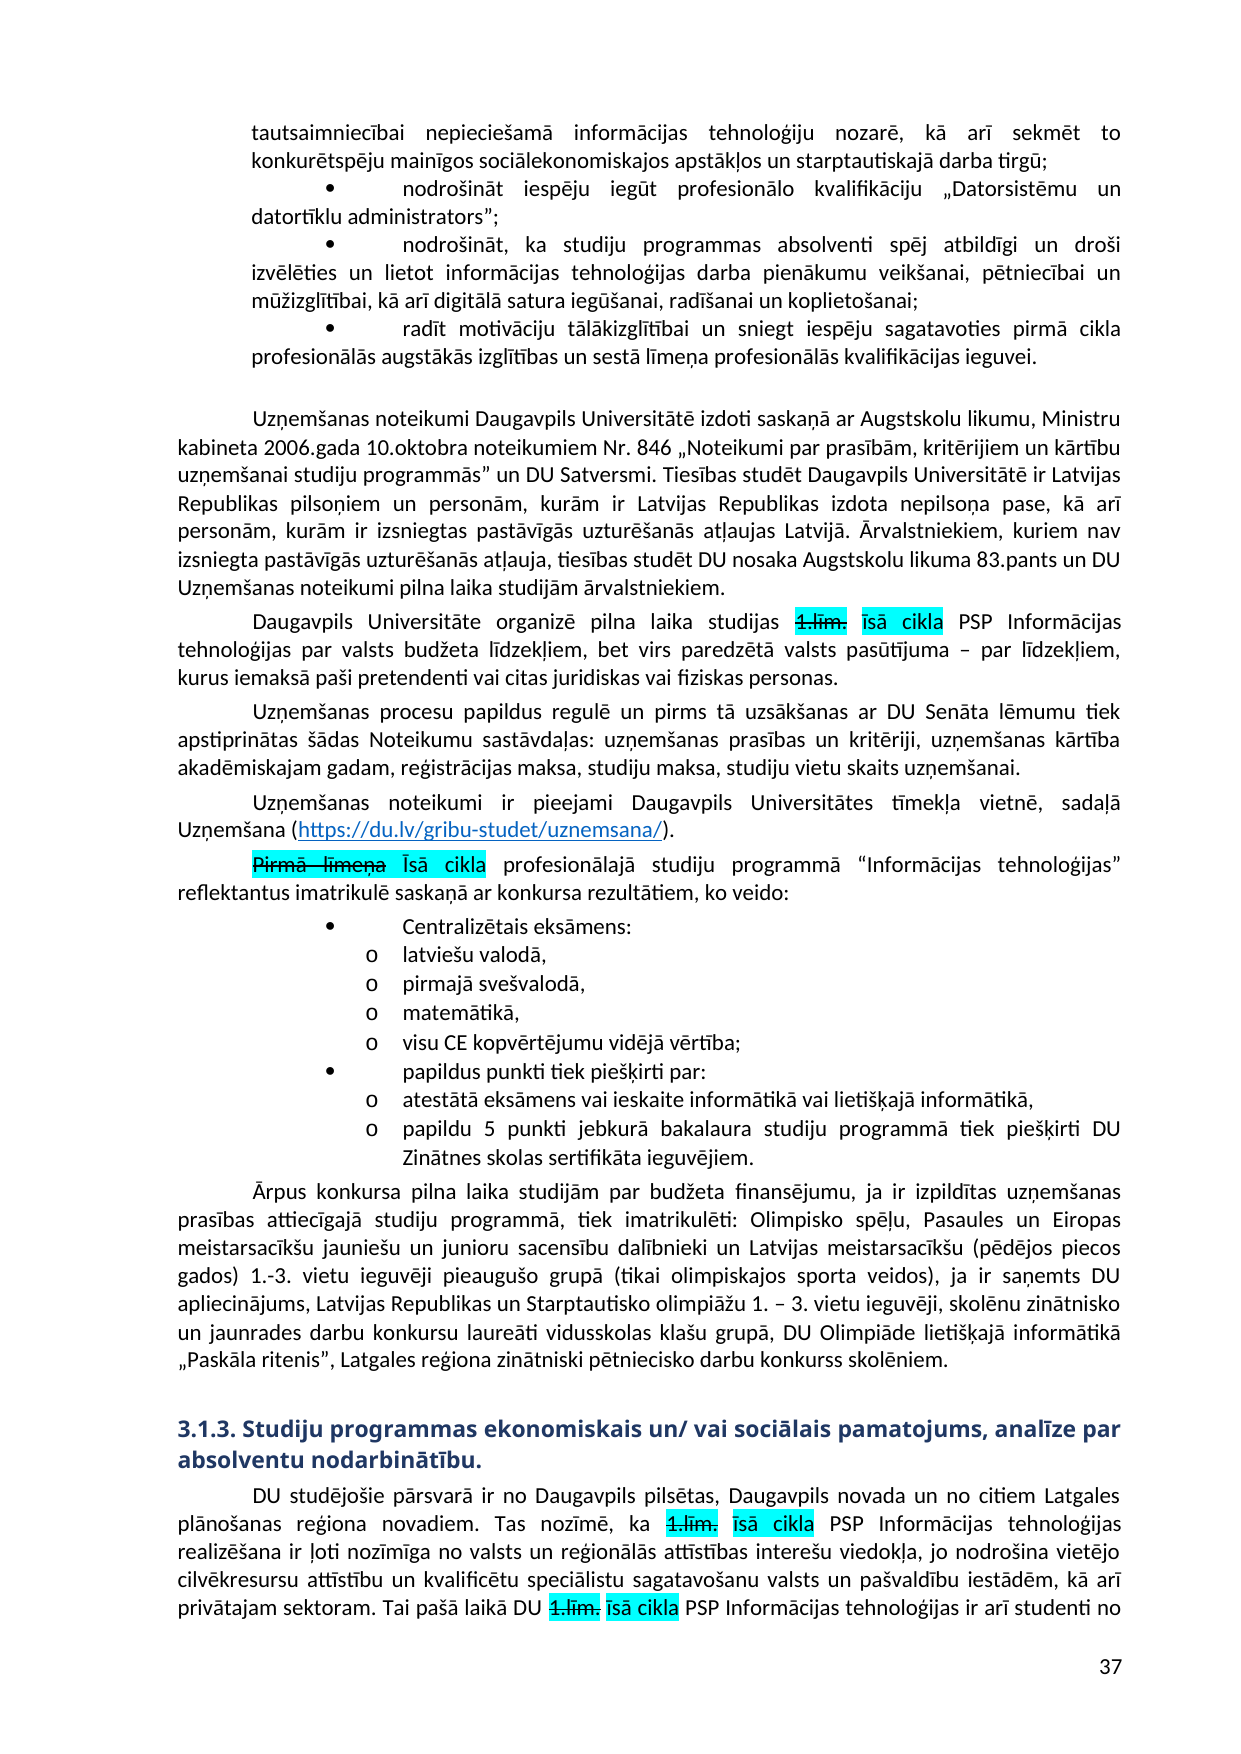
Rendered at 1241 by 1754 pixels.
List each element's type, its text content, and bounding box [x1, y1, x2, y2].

text Ārpus konkursa pilna laika studijām par budžeta ﬁnansējumu, ja ir izpildītas uzņemšanas prasības attiecīgajā studiju programmā, tiek imatrikulēti: Olimpisko spēļu, Pasaules un Eiropas meistarsacīkšu jauniešu un junioru sacensību dalībnieki un Latvijas meistarsacīkšu (pēdējos piecos gados) 1.-3. vietu ieguvēji pieaugušo grupā (tikai olimpiskajos sporta veidos), ja ir saņemts DU apliecinājums, Latvijas Republikas un Starptautisko olimpiāžu 1. – 3. vietu ieguvēji, skolēnu zinātnisko un jaunrades darbu konkursu laureāti vidusskolas klašu grupā, DU Olimpiāde lietišķajā informātikā „Paskāla ritenis”, Latgales reģiona zinātniski pētniecisko darbu konkurss skolēniem. [177, 1177, 1122, 1374]
text papildus punkti tiek piešķirti par: [251, 1057, 1122, 1085]
text nodrošināt iespēju iegūt profesionālo kvalifikāciju „Datorsistēmu un datortīklu administrators”; [251, 174, 1122, 230]
list visu CE kopvērtējumu vidējā vērtība; [365, 1028, 1122, 1057]
text Uzņemšanas noteikumi ir pieejami Daugavpils Universitātes tīmekļa vietnē, sadaļā Uzņemšana (https://du.lv/gribu-studet/uznemsana/). [177, 788, 1122, 844]
text Uzņemšanas noteikumi Daugavpils Universitātē izdoti saskaņā ar Augstskolu likumu, Ministru kabineta 2006.gada 10.oktobra noteikumiem Nr. 846 „Noteikumi par prasībām, kritērijiem un kārtību uzņemšanai studiju programmās” un DU Satversmi. Tiesības studēt Daugavpils Universitātē ir Latvijas Republikas pilsoņiem un personām, kurām ir Latvijas Republikas izdota nepilsoņa pase, kā arī personām, kurām ir izsniegtas pastāvīgās uzturēšanās atļaujas Latvijā. Ārvalstniekiem, kuriem nav izsniegta pastāvīgās uzturēšanās atļauja, tiesības studēt DU nosaka Augstskolu likuma 83.pants un DU Uzņemšanas noteikumi pilna laika studijām ārvalstniekiem. [177, 404, 1122, 601]
list papildu 5 punkti jebkurā bakalaura studiju programmā tiek piešķirti DU Zinātnes skolas sertiﬁkāta ieguvējiem. [365, 1114, 1122, 1171]
list latviešu valodā, [365, 940, 1122, 969]
list pirmajā svešvalodā, [365, 969, 1122, 998]
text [177, 1481, 1122, 1621]
text Daugavpils Universitāte organizē pilna laika studijas 1.līm. īsā cikla PSP Informācijas tehnoloģijas par valsts budžeta līdzekļiem, bet virs paredzētā valsts pasūtījuma – par līdzekļiem, kurus iemaksā paši pretendenti vai citas juridiskas vai ﬁziskas personas. [177, 607, 1122, 691]
text nodrošināt, ka studiju programmas absolventi spēj atbildīgi un droši izvēlēties un lietot informācijas tehnoloģijas darba pienākumu veikšanai, pētniecībai un mūžizglītībai, kā arī digitālā satura iegūšanai, radīšanai un koplietošanai; [251, 230, 1122, 314]
list matemātikā, [365, 998, 1122, 1028]
text Centralizētais eksāmens: [251, 912, 1122, 940]
list atestātā eksāmens vai ieskaite informātikā vai lietišķajā informātikā, [365, 1085, 1122, 1114]
text Uzņemšanas procesu papildus regulē un pirms tā uzsākšanas ar DU Senāta lēmumu tiek apstiprinātas šādas Noteikumu sastāvdaļas: uzņemšanas prasības un kritēriji, uzņemšanas kārtība akadēmiskajam gadam, reģistrācijas maksa, studiju maksa, studiju vietu skaits uzņemšanai. [177, 697, 1122, 781]
text radīt motivāciju tālākizglītībai un sniegt iespēju sagatavoties pirmā cikla profesionālās augstākās izglītības un sestā līmeņa profesionālās kvalifikācijas ieguvei. [251, 314, 1122, 370]
text Pirmā līmeņa Īsā cikla profesionālajā studiju programmā “Informācijas tehnoloģijas” reﬂektantus imatrikulē saskaņā ar konkursa rezultātiem, ko veido: [177, 850, 1122, 906]
subtitle 3.1.3. Studiju programmas ekonomiskais un/ vai sociālais pamatojums, analīze par absolventu nodarbinātību. [177, 1412, 1122, 1475]
